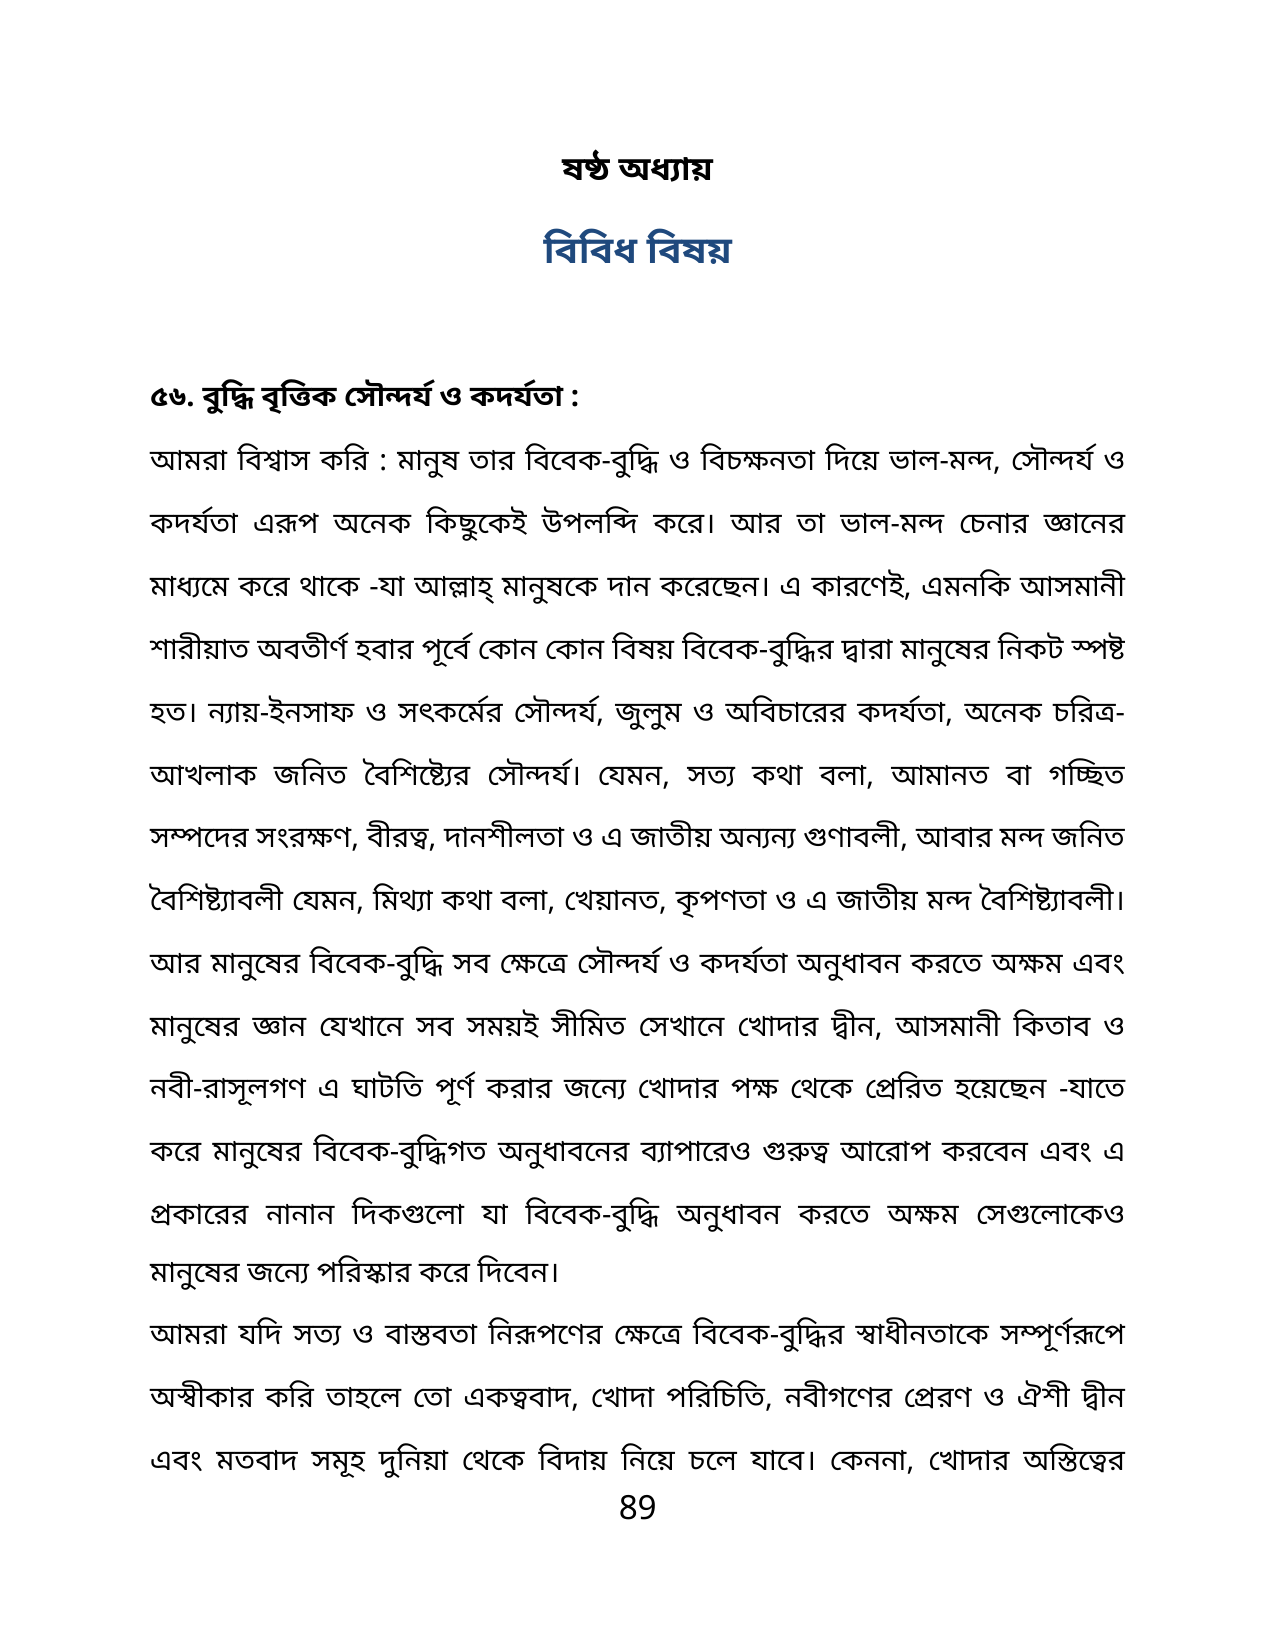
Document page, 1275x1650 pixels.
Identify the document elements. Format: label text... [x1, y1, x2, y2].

text ষষ্ঠ অধ্যায় [150, 150, 1125, 194]
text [150, 1314, 1125, 1482]
text ৫৬. বুদ্ধি বৃত্তিক সৌন্দর্য ও কদর্যতা : [150, 375, 1125, 418]
text আমরা বিশ্বাস করি : মানুষ তার বিবেক-বুদ্ধি ও বিচক্ষনতা দিয়ে ভাল-মন্দ, সৌন্দর্য ও কদর্যতা এরূপ অনেক কিছুকেই উপলব্দি করে। আর তা ভাল-মন্দ চেনার জ্ঞানের মাধ্যমে করে থাকে -যা আল্লাহ্ মানুষকে দান করেছেন। এ কারণেই, এমনকি আসমানী শারীয়াত অবতীর্ণ হবার পূর্বে কোন কোন বিষয় বিবেক-বুদ্ধির দ্বারা মানুষের নিকট স্পষ্ট হত। ন্যায়-ইনসাফ ও সৎকর্মের সৌন্দর্য, জুলুম ও অবিচারের কদর্যতা, অনেক চরিত্র-আখলাক জনিত বৈশিষ্ট্যের সৌন্দর্য। যেমন, সত্য কথা বলা, আমানত বা গচ্ছিত সম্পদের সংরক্ষণ, বীরত্ব, দানশীলতা ও এ জাতীয় অন্যন্য গুণাবলী, আবার মন্দ জনিত বৈশিষ্ট্যাবলী যেমন, মিথ্যা কথা বলা, খেয়ানত, কৃপণতা ও এ জাতীয় মন্দ বৈশিষ্ট্যাবলী। আর মানুষের বিবেক-বুদ্ধি সব ক্ষেত্রে সৌন্দর্য ও কদর্যতা অনুধাবন করতে অক্ষম এবং মানুষের জ্ঞান যেখানে সব সময়ই সীমিত সেখানে খোদার দ্বীন, আসমানী কিতাব ও নবী-রাসূলগণ এ ঘাটতি পূর্ণ করার জন্যে খোদার পক্ষ থেকে প্রেরিত হয়েছেন -যাতে করে মানুষের বিবেক-বুদ্ধিগত অনুধাবনের ব্যাপারেও গুরুত্ব আরোপ করবেন এবং এ প্রকারের নানান দিকগুলো যা বিবেক-বুদ্ধি অনুধাবন করতে অক্ষম সেগুলোকেও মানুষের জন্যে পরিস্কার করে দিবেন। [150, 440, 1125, 1294]
subtitle বিবিধ বিষয় [150, 229, 1125, 278]
